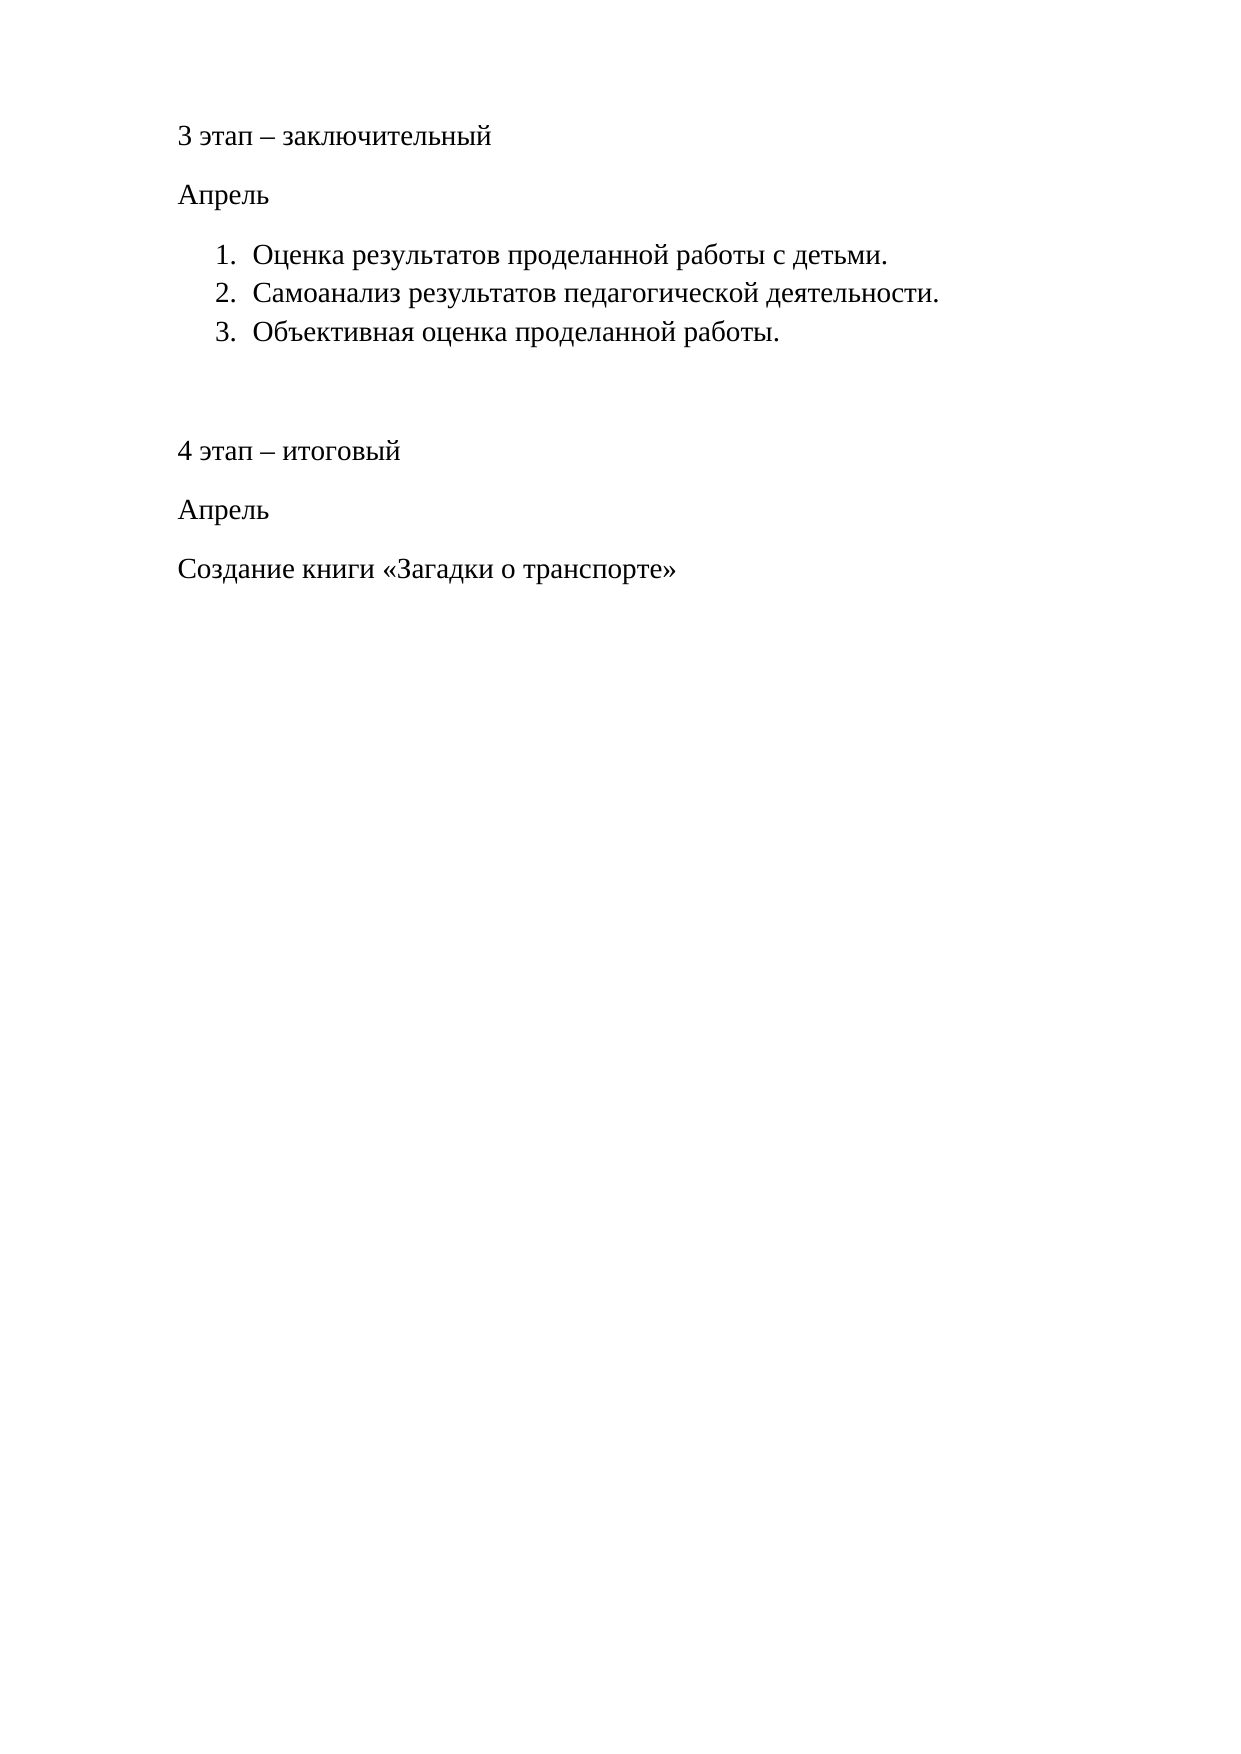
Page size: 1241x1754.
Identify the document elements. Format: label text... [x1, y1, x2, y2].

text Апрель [177, 177, 1152, 211]
list Объективная оценка проделанной работы. [215, 314, 1152, 347]
text 4 этап – итоговый [177, 433, 1152, 466]
list Оценка результатов проделанной работы с детьми. [215, 237, 1152, 270]
text Апрель [177, 492, 1152, 526]
text 3 этап – заключительный [177, 118, 1152, 152]
text Создание книги «Загадки о транспорте» [177, 551, 1152, 585]
list Самоанализ результатов педагогической деятельности. [215, 275, 1152, 309]
